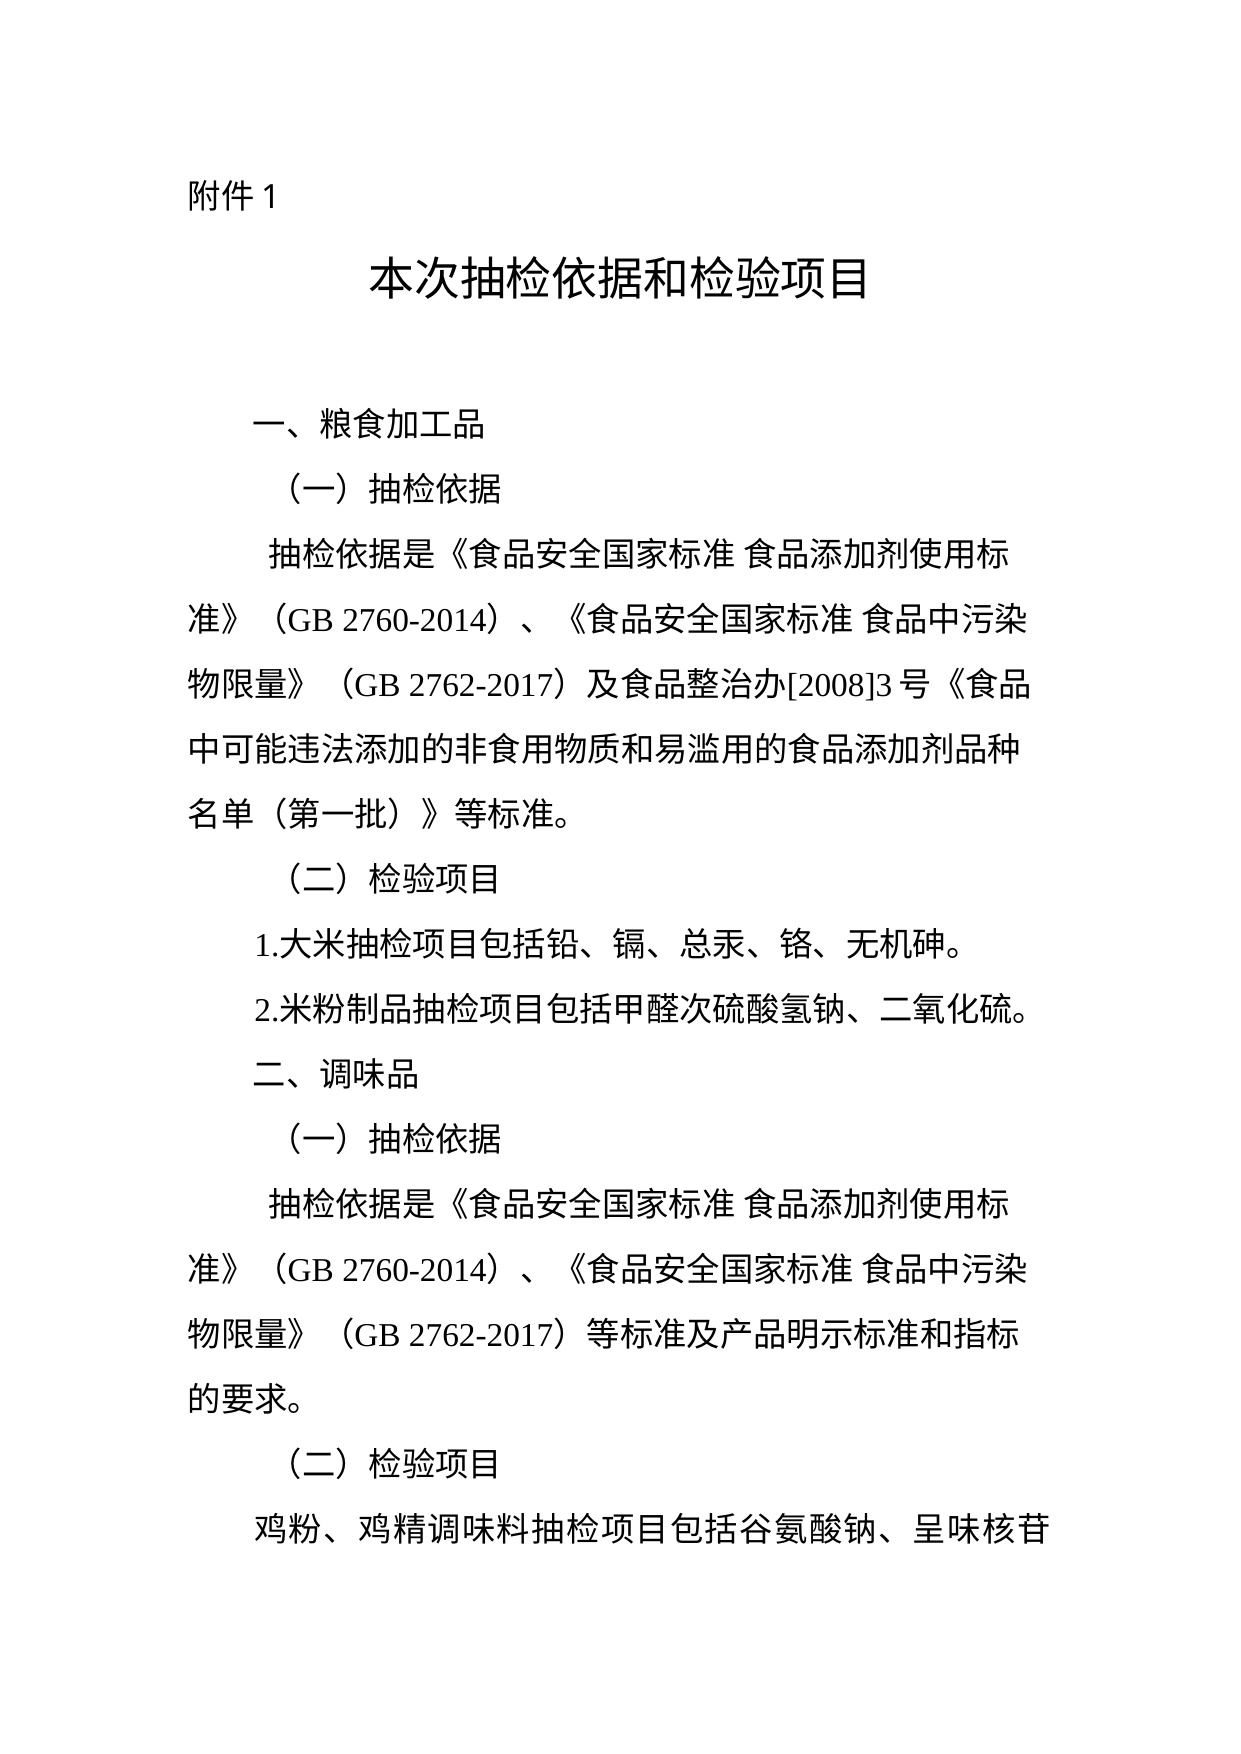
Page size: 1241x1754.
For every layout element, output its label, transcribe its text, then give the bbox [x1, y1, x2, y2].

text （一）抽检依据 [187, 454, 1053, 519]
text （二）检验项目 [187, 844, 1053, 909]
text 本次抽检依据和检验项目 [187, 227, 1053, 324]
list 二、调味品 [187, 1039, 1053, 1104]
list 一、粮食加工品 [187, 389, 1053, 454]
text 2.米粉制品抽检项目包括甲醛次硫酸氢钠、二氧化硫。 [187, 974, 1053, 1039]
text 1.大米抽检项目包括铅、镉、总汞、铬、无机砷。 [187, 909, 1053, 974]
text 附件1 [187, 162, 1053, 227]
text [187, 1494, 1053, 1559]
text （一）抽检依据 [187, 1104, 1053, 1169]
text 抽检依据是《食品安全国家标准 食品添加剂使用标准》（GB 2760-2014）、《食品安全国家标准 食品中污染物限量》（GB 2762-2017）等标准及产品明示标准和指标的要求。 [187, 1169, 1053, 1429]
text 抽检依据是《食品安全国家标准 食品添加剂使用标准》（GB 2760-2014）、《食品安全国家标准 食品中污染物限量》（GB 2762-2017）及食品整治办[2008]3号《食品中可能违法添加的非食用物质和易滥用的食品添加剂品种名单（第一批）》等标准。 [187, 519, 1053, 844]
text （二）检验项目 [187, 1429, 1053, 1494]
